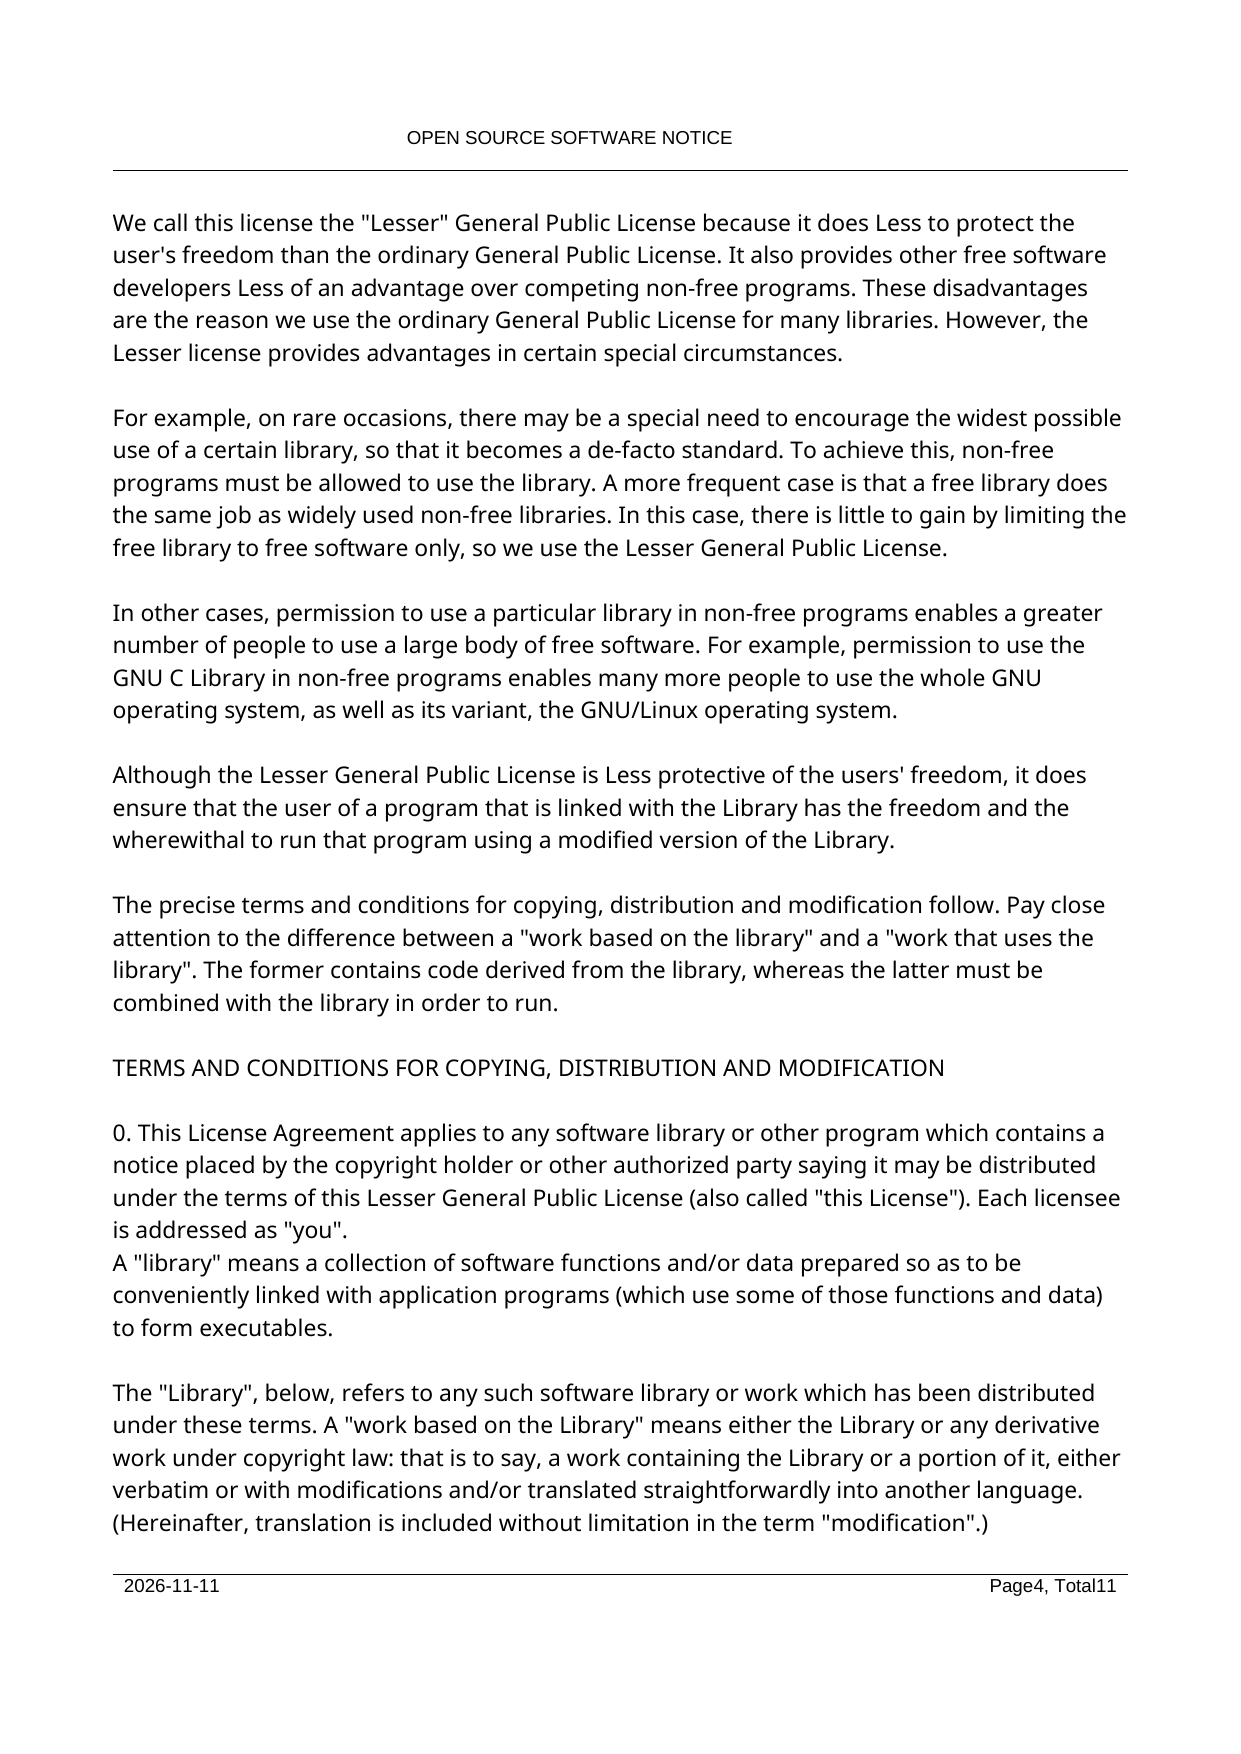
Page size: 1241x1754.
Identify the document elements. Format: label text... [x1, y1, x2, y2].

text A "library" means a collection of software functions and/or data prepared so as to be conveniently linked with application programs (which use some of those functions and data) to form executables. [112, 1246, 1128, 1344]
text The precise terms and conditions for copying, distribution and modification follow. Pay close attention to the difference between a "work based on the library" and a "work that uses the library". The former contains code derived from the library, whereas the latter must be combined with the library in order to run. [112, 889, 1128, 1019]
text For example, on rare occasions, there may be a special need to encourage the widest possible use of a certain library, so that it becomes a de-facto standard. To achieve this, non-free programs must be allowed to use the library. A more frequent case is that a free library does the same job as widely used non-free libraries. In this case, there is little to gain by limiting the free library to free software only, so we use the Lesser General Public License. [112, 401, 1128, 564]
text The "Library", below, refers to any such software library or work which has been distributed under these terms. A "work based on the Library" means either the Library or any derivative work under copyright law: that is to say, a work containing the Library or a portion of it, either verbatim or with modifications and/or translated straightforwardly into another language. (Hereinafter, translation is included without limitation in the term "modification".) [112, 1376, 1128, 1539]
text We call this license the "Lesser" General Public License because it does Less to protect the user's freedom than the ordinary General Public License. It also provides other free software developers Less of an advantage over competing non-free programs. These disadvantages are the reason we use the ordinary General Public License for many libraries. However, the Lesser license provides advantages in certain special circumstances. [112, 206, 1128, 369]
text 0. This License Agreement applies to any software library or other program which contains a notice placed by the copyright holder or other authorized party saying it may be distributed under the terms of this Lesser General Public License (also called "this License"). Each licensee is addressed as "you". [112, 1116, 1128, 1246]
text Although the Lesser General Public License is Less protective of the users' freedom, it does ensure that the user of a program that is linked with the Library has the freedom and the wherewithal to run that program using a modified version of the Library. [112, 759, 1128, 856]
text In other cases, permission to use a particular library in non-free programs enables a greater number of people to use a large body of free software. For example, permission to use the GNU C Library in non-free programs enables many more people to use the whole GNU operating system, as well as its variant, the GNU/Linux operating system. [112, 596, 1128, 726]
text TERMS AND CONDITIONS FOR COPYING, DISTRIBUTION AND MODIFICATION [112, 1051, 1128, 1084]
